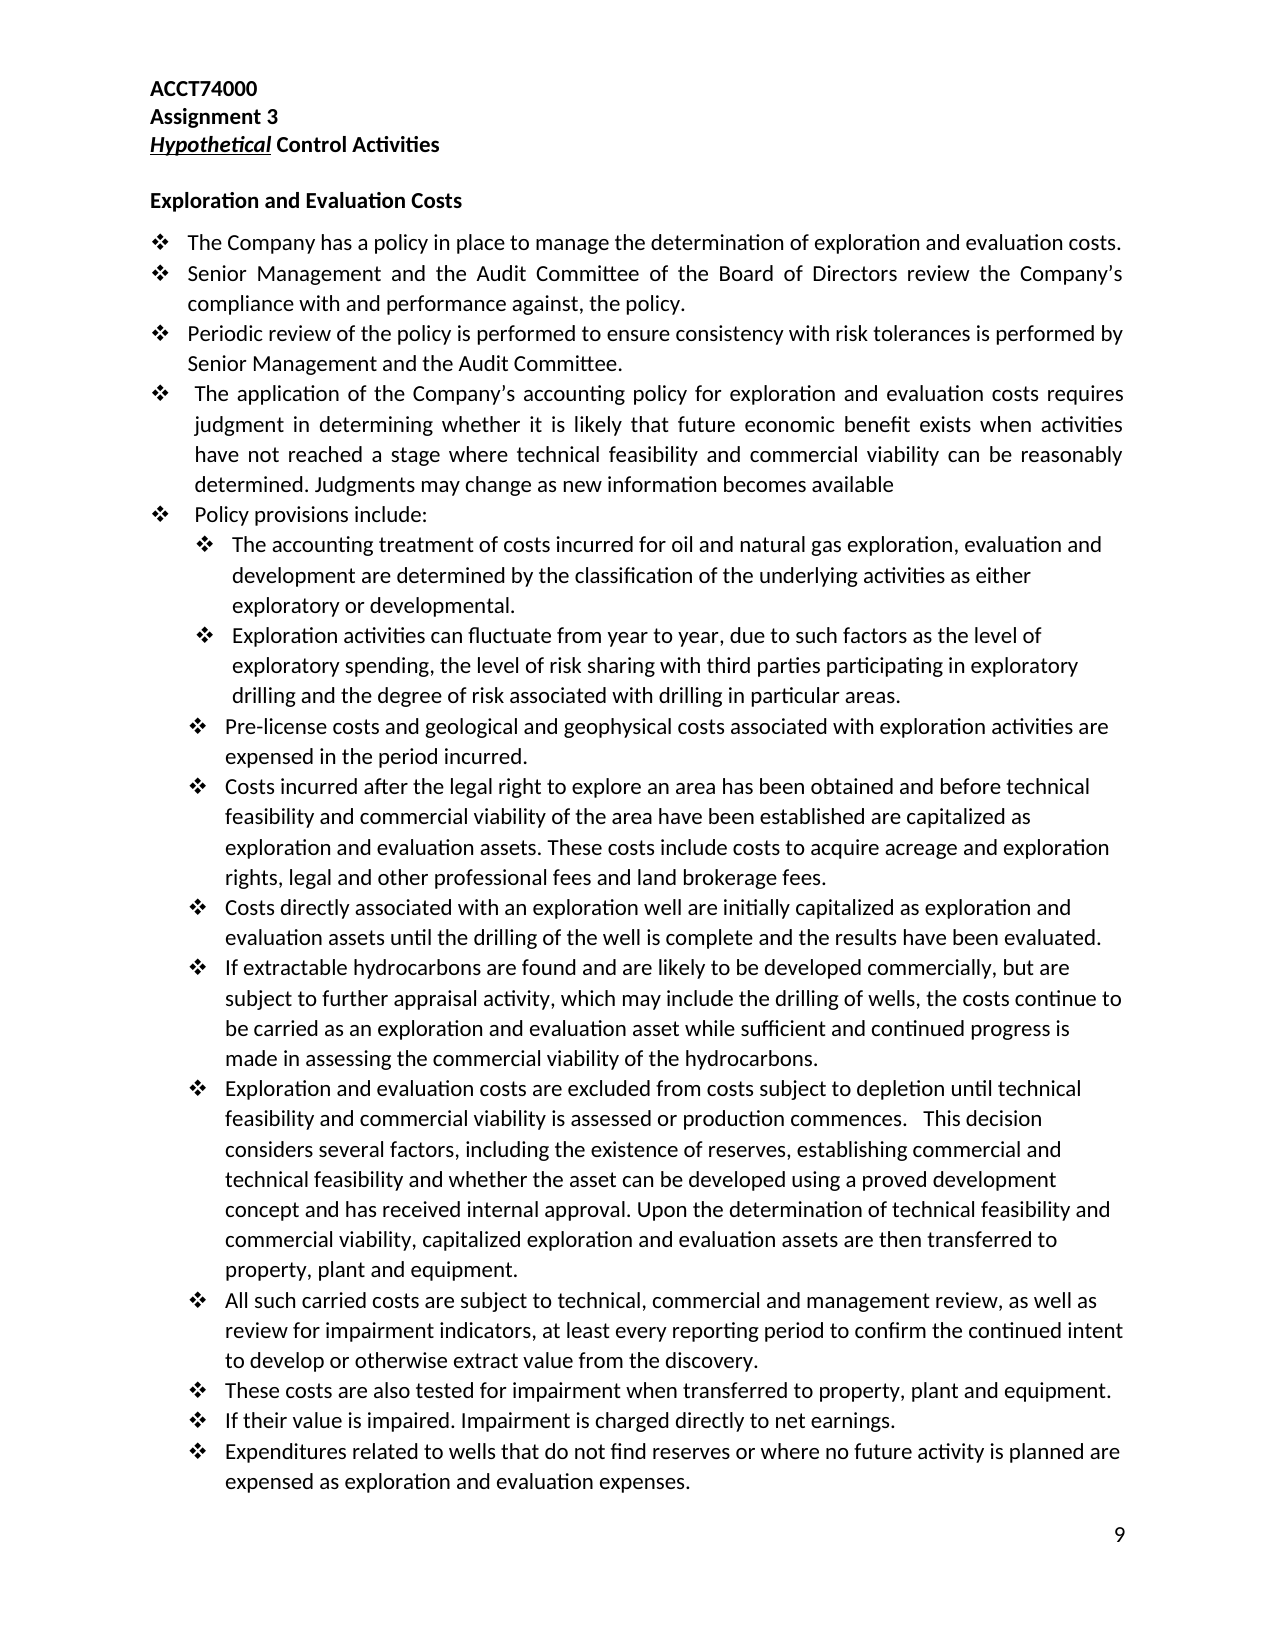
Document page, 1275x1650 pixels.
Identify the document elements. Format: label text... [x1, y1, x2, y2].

list The application of the Company’s accounting policy for exploration and evaluation costs requires judgment in determining whether it is likely that future economic benefit exists when activities have not reached a stage where technical feasibility and commercial viability can be reasonably determined. Judgments may change as new information becomes available [150, 379, 1125, 498]
list The accounting treatment of costs incurred for oil and natural gas exploration, evaluation and development are determined by the classification of the underlying activities as either exploratory or developmental. [194, 531, 1125, 619]
text Exploration and Evaluation Costs [150, 186, 1125, 214]
list If their value is impaired. Impairment is charged directly to net earnings. [187, 1407, 1125, 1435]
list All such carried costs are subject to technical, commercial and management review, as well as review for impairment indicators, at least every reporting period to confirm the continued intent to develop or otherwise extract value from the discovery. [187, 1286, 1125, 1374]
list Costs incurred after the legal right to explore an area has been obtained and before technical feasibility and commercial viability of the area have been established are capitalized as exploration and evaluation assets. These costs include costs to acquire acreage and exploration rights, legal and other professional fees and land brokerage fees. [187, 772, 1125, 891]
list Exploration activities can fluctuate from year to year, due to such factors as the level of exploratory spending, the level of risk sharing with third parties participating in exploratory drilling and the degree of risk associated with drilling in particular areas. [194, 621, 1125, 710]
list These costs are also tested for impairment when transferred to property, plant and equipment. [187, 1376, 1125, 1404]
list Expenditures related to wells that do not find reserves or where no future activity is planned are expensed as exploration and evaluation expenses. [187, 1437, 1125, 1495]
list Exploration and evaluation costs are excluded from costs subject to depletion until technical feasibility and commercial viability is assessed or production commences. This decision considers several factors, including the existence of reserves, establishing commercial and technical feasibility and whether the asset can be developed using a proved development concept and has received internal approval. Upon the determination of technical feasibility and commercial viability, capitalized exploration and evaluation assets are then transferred to property, plant and equipment. [187, 1074, 1125, 1284]
list Periodic review of the policy is performed to ensure consistency with risk tolerances is performed by Senior Management and the Audit Committee. [150, 319, 1125, 377]
list Costs directly associated with an exploration well are initially capitalized as exploration and evaluation assets until the drilling of the well is complete and the results have been evaluated. [187, 893, 1125, 951]
list Policy provisions include: [150, 500, 1125, 528]
list Pre-license costs and geological and geophysical costs associated with exploration activities are expensed in the period incurred. [187, 712, 1125, 770]
list The Company has a policy in place to manage the determination of exploration and evaluation costs. [150, 228, 1125, 257]
list If extractable hydrocarbons are found and are likely to be developed commercially, but are subject to further appraisal activity, which may include the drilling of wells, the costs continue to be carried as an exploration and evaluation asset while sufficient and continued progress is made in assessing the commercial viability of the hydrocarbons. [187, 953, 1125, 1072]
list Senior Management and the Audit Committee of the Board of Directors review the Company’s compliance with and performance against, the policy. [150, 259, 1125, 317]
